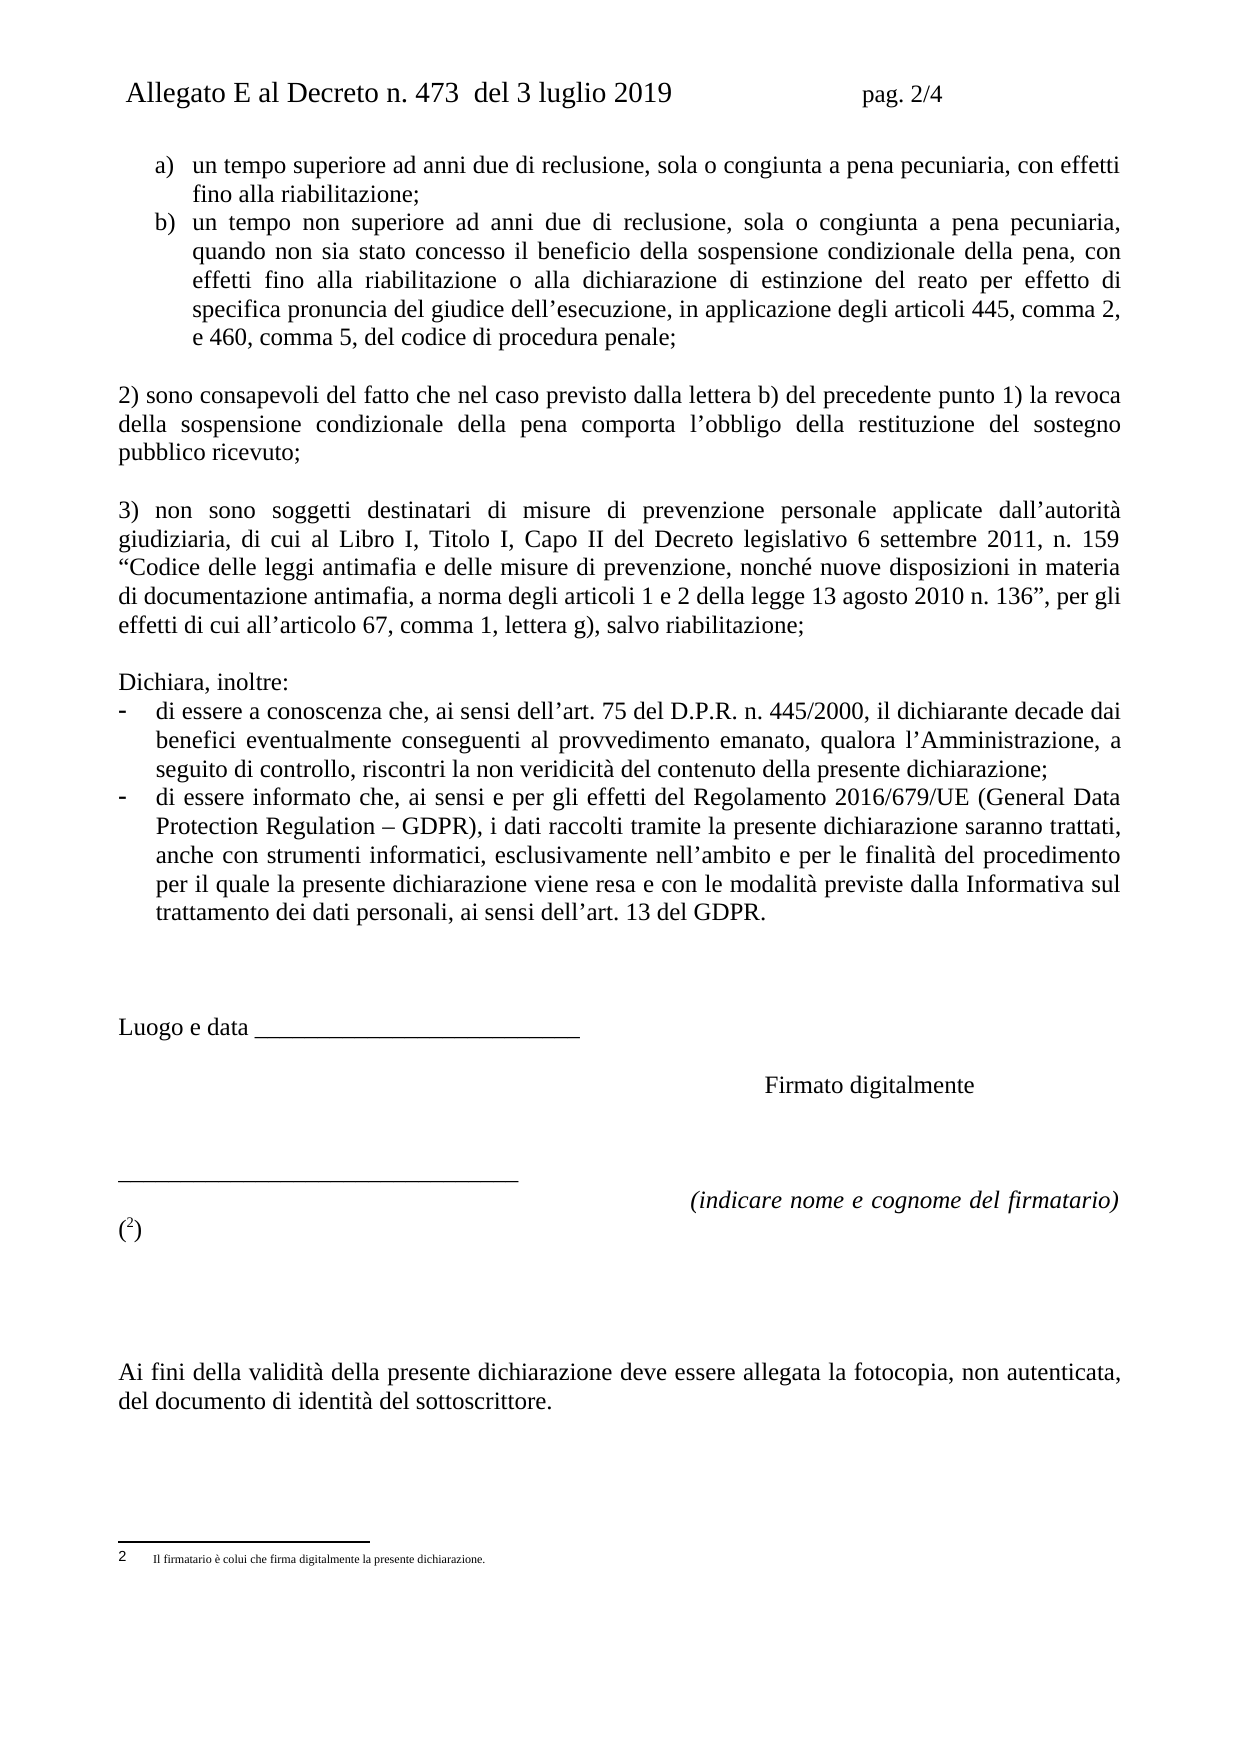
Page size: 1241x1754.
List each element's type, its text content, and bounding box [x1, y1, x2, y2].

list di essere informato che, ai sensi e per gli effetti del Regolamento 2016/679/UE (General Data Protection Regulation – GDPR), i dati raccolti tramite la presente dichiarazione saranno trattati, anche con strumenti informatici, esclusivamente nell’ambito e per le finalità del procedimento per il quale la presente dichiarazione viene resa e con le modalità previste dalla Informativa sul trattamento dei dati personali, ai sensi dell’art. 13 del GDPR. [118, 782, 1122, 926]
text Luogo e data __________________________ [118, 1012, 1122, 1041]
text Dichiara, inoltre: [118, 667, 1122, 696]
list un tempo non superiore ad anni due di reclusione, sola o congiunta a pena pecuniaria, quando non sia stato concesso il beneficio della sospensione condizionale della pena, con effetti fino alla riabilitazione o alla dichiarazione di estinzione del reato per effetto di specifica pronuncia del giudice dell’esecuzione, in applicazione degli articoli 445, comma 2, e 460, comma 5, del codice di procedura penale; [154, 207, 1122, 351]
list di essere a conoscenza che, ai sensi dell’art. 75 del D.P.R. n. 445/2000, il dichiarante decade dai benefici eventualmente conseguenti al provvedimento emanato, qualora l’Amministrazione, a seguito di controllo, riscontri la non veridicità del contenuto della presente dichiarazione; [118, 696, 1122, 782]
list un tempo superiore ad anni due di reclusione, sola o congiunta a pena pecuniaria, con effetti fino alla riabilitazione; [154, 150, 1122, 207]
text Firmato digitalmente [118, 1070, 1122, 1099]
text (indicare nome e cognome del firmatario) () [118, 1185, 1122, 1242]
text Ai fini della validità della presente dichiarazione deve essere allegata la fotocopia, non autenticata, del documento di identità del sottoscrittore. [118, 1357, 1122, 1415]
text 3) non sono soggetti destinatari di misure di prevenzione personale applicate dall’autorità giudiziaria, di cui al Libro I, Titolo I, Capo II del Decreto legislativo 6 settembre 2011, n. 159 “Codice delle leggi antimafia e delle misure di prevenzione, nonché nuove disposizioni in materia di documentazione antimafia, a norma degli articoli 1 e 2 della legge 13 agosto 2010 n. 136”, per gli effetti di cui all’articolo 67, comma 1, lettera g), salvo riabilitazione; [118, 495, 1122, 639]
text ________________________________ [118, 1127, 1122, 1185]
text 2) sono consapevoli del fatto che nel caso previsto dalla lettera b) del precedente punto 1) la revoca della sospensione condizionale della pena comporta l’obbligo della restituzione del sostegno pubblico ricevuto; [118, 380, 1122, 466]
